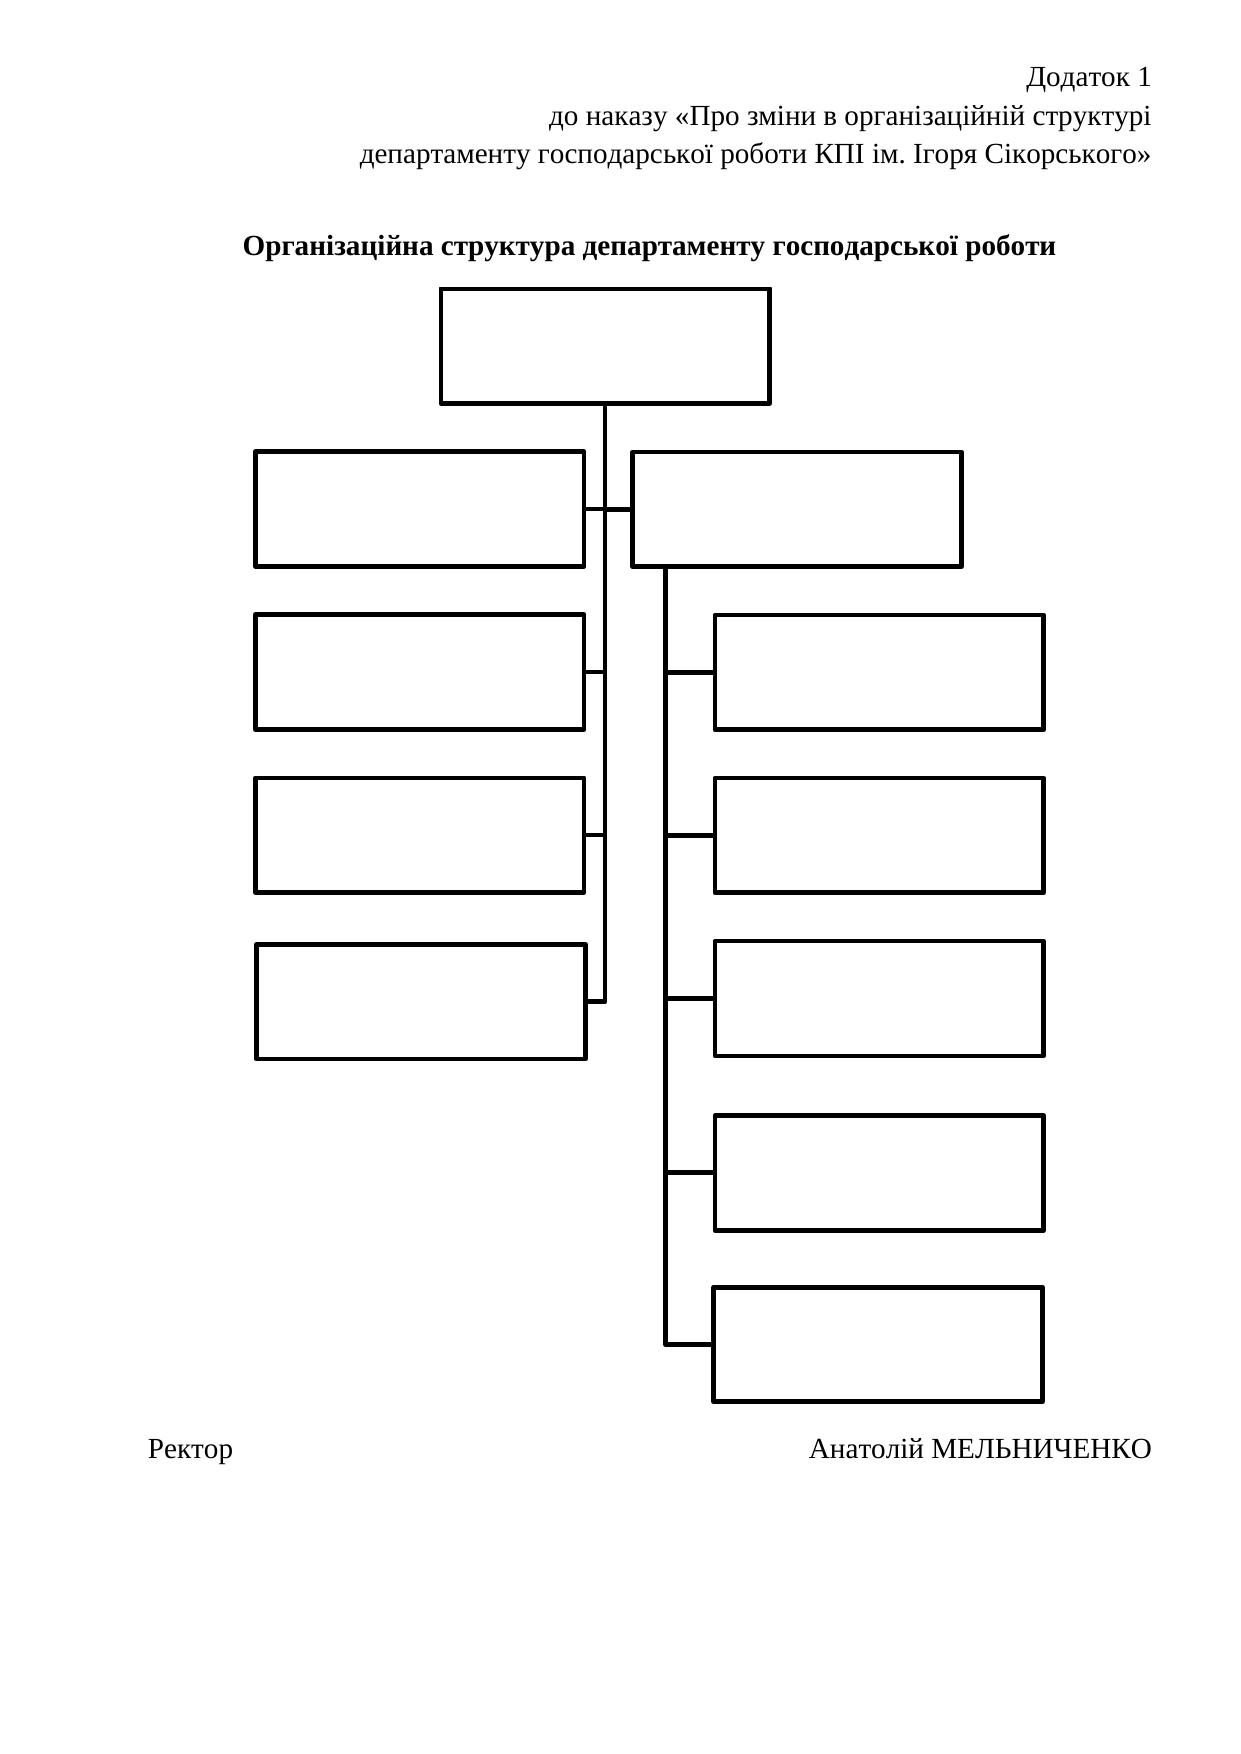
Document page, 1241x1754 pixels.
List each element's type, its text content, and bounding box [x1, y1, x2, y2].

text департаменту господарської роботи КПІ ім. Ігоря Сікорського» [148, 136, 1152, 170]
table_header Ректор [136, 1432, 650, 1465]
text Організаційна структура департаменту господарської роботи [148, 228, 1152, 261]
text до наказу «Про зміни в організаційній структурі [148, 98, 1152, 131]
text Додаток 1 [620, 59, 1152, 93]
table_header Анатолій МЕЛЬНИЧЕНКО [650, 1432, 1163, 1465]
